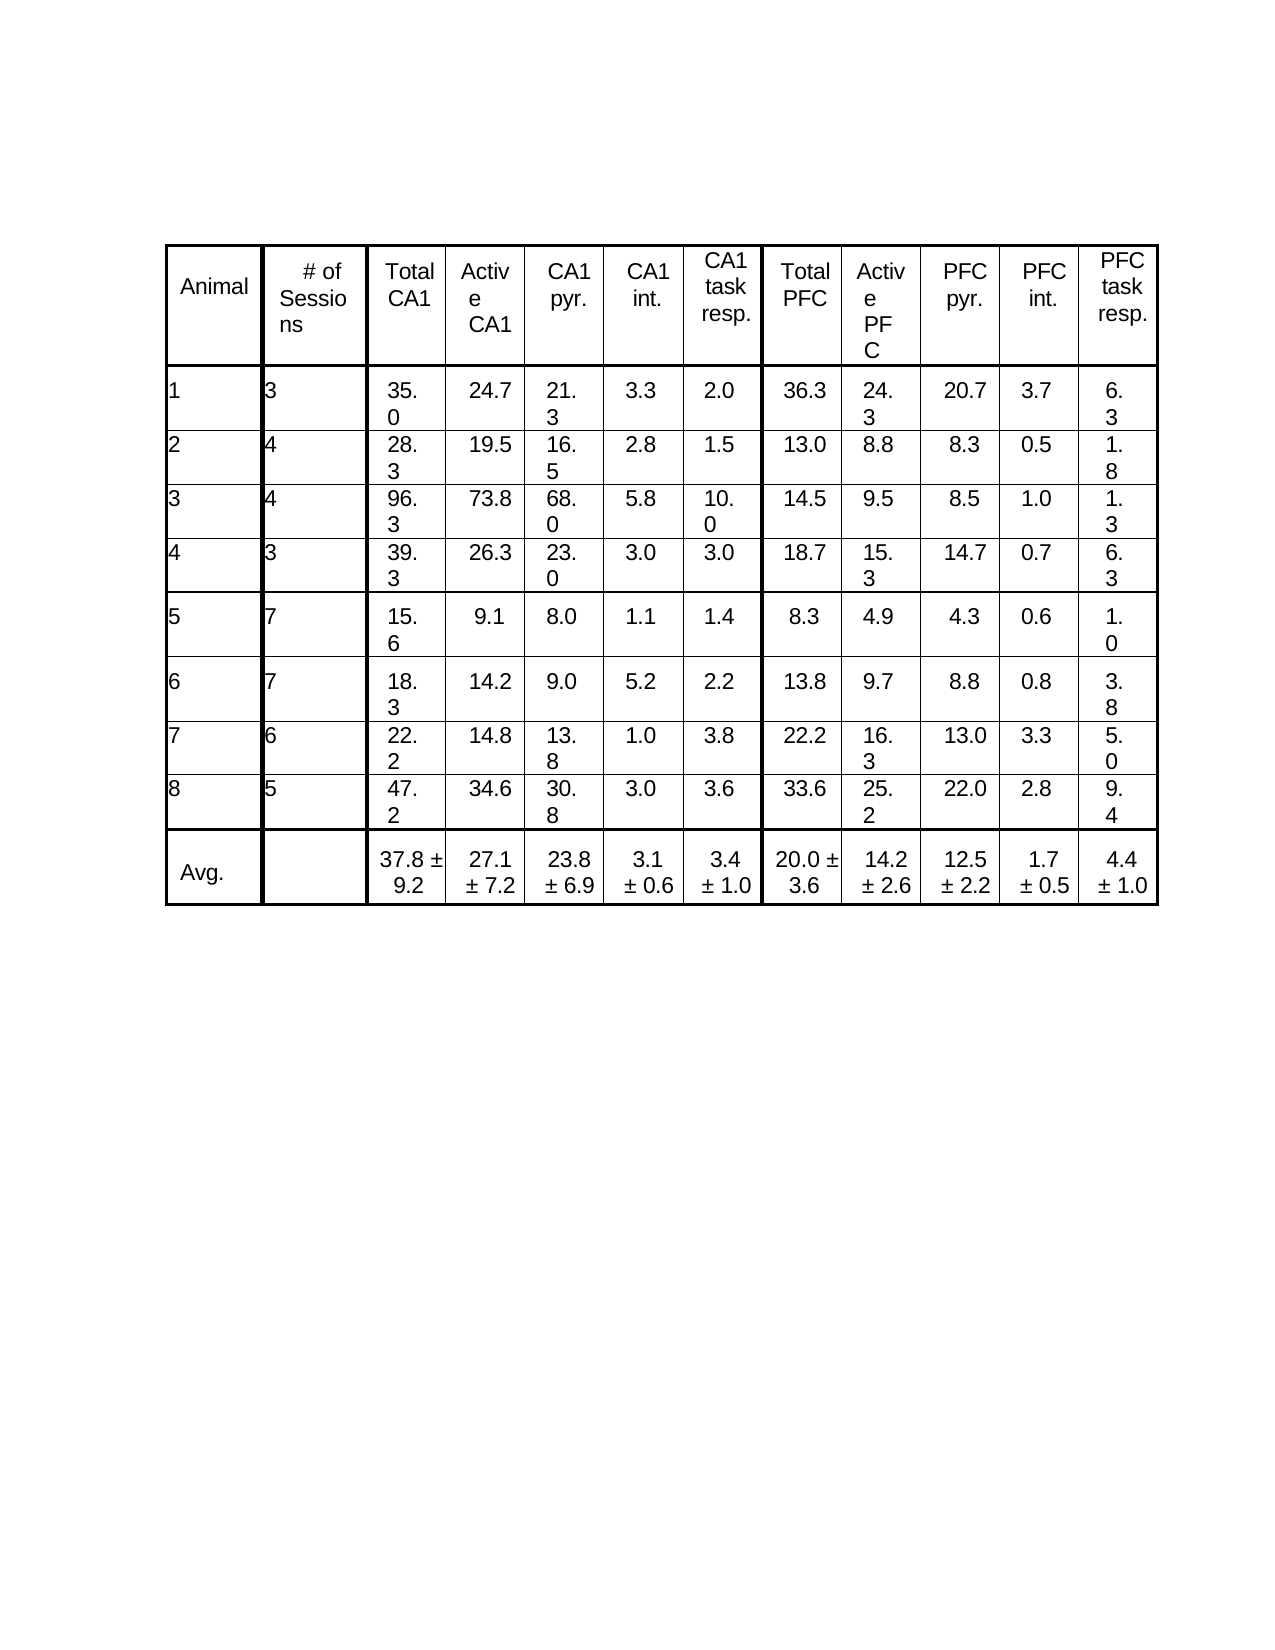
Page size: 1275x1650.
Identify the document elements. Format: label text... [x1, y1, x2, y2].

table_cell 9.7 [842, 657, 920, 721]
table_cell 8.5 [921, 485, 999, 538]
table_cell [265, 831, 365, 903]
table_cell 96.3 [369, 485, 445, 538]
table_cell 27.1 ± 7.2 [446, 831, 524, 903]
table_cell 4 [168, 539, 260, 591]
table_cell 1.0 [604, 722, 683, 774]
table_cell 23.8 ± 6.9 [525, 831, 603, 903]
table_cell 14.5 [764, 485, 841, 538]
table_cell 14.7 [921, 539, 999, 591]
table_cell 13.8 [764, 657, 841, 721]
table_cell 5.8 [604, 485, 683, 538]
table_cell 21.3 [525, 367, 603, 430]
table_header Active CA1 [446, 247, 524, 364]
table_cell 1.8 [1079, 431, 1156, 484]
table_cell 22.0 [921, 775, 999, 828]
table_cell 8.3 [764, 593, 841, 656]
table_cell 0.6 [1000, 593, 1078, 656]
table_cell 2 [168, 431, 260, 484]
table_cell 3.1 ± 0.6 [604, 831, 683, 903]
table_cell 3.0 [684, 539, 760, 591]
table_cell 9.4 [1079, 775, 1156, 828]
table_cell 23.0 [525, 539, 603, 591]
table_cell 3.3 [1000, 722, 1078, 774]
table_cell 6 [168, 657, 260, 721]
table_cell 47.2 [369, 775, 445, 828]
table_cell 15.6 [369, 593, 445, 656]
table_cell 24.7 [446, 367, 524, 430]
table_cell 1 [168, 367, 260, 430]
table_cell 1.3 [1079, 485, 1156, 538]
table_header CA1 int. [604, 247, 683, 364]
table_cell 4 [265, 431, 365, 484]
table_header PFC int. [1000, 247, 1078, 364]
table_cell 3.4 ± 1.0 [684, 831, 760, 903]
table_cell 13.0 [921, 722, 999, 774]
table_cell 14.8 [446, 722, 524, 774]
table_cell 8.8 [842, 431, 920, 484]
table_cell 6.3 [1079, 367, 1156, 430]
table_cell 7 [265, 593, 365, 656]
table_cell 3 [168, 485, 260, 538]
table_cell 36.3 [764, 367, 841, 430]
table_header PFC task resp. [1079, 247, 1156, 364]
table_cell 5.2 [604, 657, 683, 721]
table_header CA1 task resp. [684, 247, 760, 364]
table_cell 3.7 [1000, 367, 1078, 430]
table_cell 33.6 [764, 775, 841, 828]
table_cell 20.0 ± 3.6 [764, 831, 841, 903]
table_cell 5.0 [1079, 722, 1156, 774]
table_cell 3.0 [604, 539, 683, 591]
table_cell 3.8 [684, 722, 760, 774]
table_cell 34.6 [446, 775, 524, 828]
table_cell 16.3 [842, 722, 920, 774]
table_cell 7 [168, 722, 260, 774]
table_header # of Sessions [265, 247, 365, 364]
table_header PFC pyr. [921, 247, 999, 364]
table_cell 9.5 [842, 485, 920, 538]
table_cell 5 [265, 775, 365, 828]
table_cell 5 [168, 593, 260, 656]
table_cell 9.0 [525, 657, 603, 721]
table_cell 2.2 [684, 657, 760, 721]
table_cell 24.3 [842, 367, 920, 430]
table_cell 1.5 [684, 431, 760, 484]
table_cell 26.3 [446, 539, 524, 591]
table_cell 8.3 [921, 431, 999, 484]
table_cell 4.3 [921, 593, 999, 656]
table_cell 73.8 [446, 485, 524, 538]
table_header CA1 pyr. [525, 247, 603, 364]
table_cell 9.1 [446, 593, 524, 656]
table_cell 2.8 [604, 431, 683, 484]
table_cell 1.1 [604, 593, 683, 656]
table_cell 4 [265, 485, 365, 538]
table_header Active PFC [842, 247, 920, 364]
table_cell 0.5 [1000, 431, 1078, 484]
table_cell 2.8 [1000, 775, 1078, 828]
table_cell 3.3 [604, 367, 683, 430]
table_cell 18.7 [764, 539, 841, 591]
table_cell 2.0 [684, 367, 760, 430]
table_cell 20.7 [921, 367, 999, 430]
table_cell 3 [265, 539, 365, 591]
table_cell 39.3 [369, 539, 445, 591]
table_cell 4.9 [842, 593, 920, 656]
table_cell 8 [168, 775, 260, 828]
table_cell 0.7 [1000, 539, 1078, 591]
table_cell 4.4 ± 1.0 [1079, 831, 1156, 903]
table_cell 37.8 ± 9.2 [369, 831, 445, 903]
table_cell 3.6 [684, 775, 760, 828]
table_cell 7 [265, 657, 365, 721]
table_cell 0.8 [1000, 657, 1078, 721]
table_cell 10.0 [684, 485, 760, 538]
table_cell 3.8 [1079, 657, 1156, 721]
table_header Total PFC [764, 247, 841, 364]
table_cell 30.8 [525, 775, 603, 828]
table_header Total CA1 [369, 247, 445, 364]
table_cell 16.5 [525, 431, 603, 484]
table_cell 15.3 [842, 539, 920, 591]
table_cell 13.0 [764, 431, 841, 484]
table_cell 3 [265, 367, 365, 430]
table_cell 28.3 [369, 431, 445, 484]
table_cell 3.0 [604, 775, 683, 828]
table_cell 13.8 [525, 722, 603, 774]
table_cell 22.2 [369, 722, 445, 774]
table_cell 8.0 [525, 593, 603, 656]
table_cell 12.5 ± 2.2 [921, 831, 999, 903]
table_cell Avg. [168, 831, 260, 903]
table_cell 22.2 [764, 722, 841, 774]
table_header Animal [168, 247, 260, 364]
table_cell 1.7 ± 0.5 [1000, 831, 1078, 903]
table_cell 35.0 [369, 367, 445, 430]
table_cell 18.3 [369, 657, 445, 721]
table_cell 8.8 [921, 657, 999, 721]
table_cell 1.0 [1079, 593, 1156, 656]
table_cell 14.2 ± 2.6 [842, 831, 920, 903]
table_cell 1.4 [684, 593, 760, 656]
table_cell 68.0 [525, 485, 603, 538]
table_cell 19.5 [446, 431, 524, 484]
table_cell 6 [265, 722, 365, 774]
table_cell 25.2 [842, 775, 920, 828]
table_cell 6.3 [1079, 539, 1156, 591]
table_cell 14.2 [446, 657, 524, 721]
table_cell 1.0 [1000, 485, 1078, 538]
